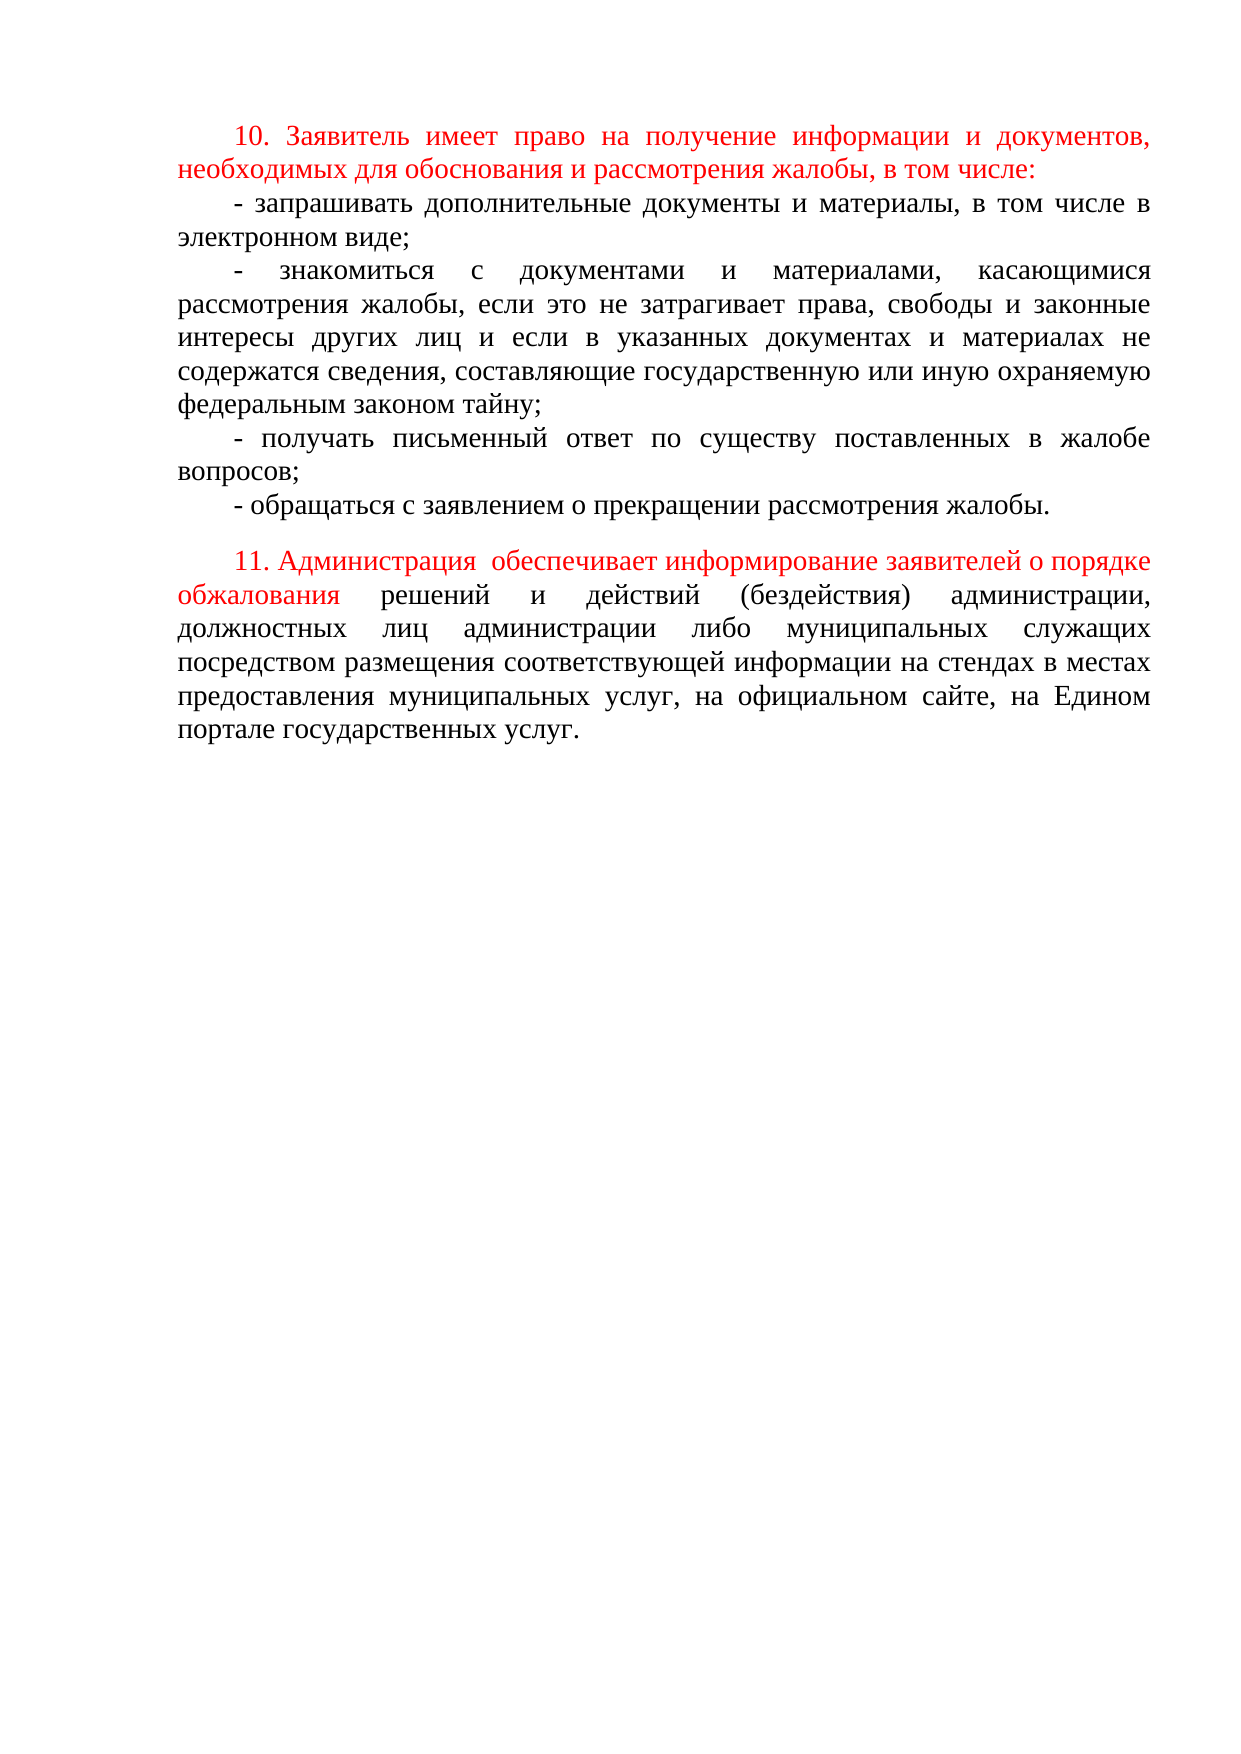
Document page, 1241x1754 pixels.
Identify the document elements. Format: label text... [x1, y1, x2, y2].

text 10. Заявитель имеет право на получение информации и документов, необходимых для обоснования и рассмотрения жалобы, в том числе: [177, 118, 1152, 185]
text - запрашивать дополнительные документы и материалы, в том числе в электронном виде; [177, 185, 1152, 252]
text - получать письменный ответ по существу поставленных в жалобе вопросов; [177, 420, 1152, 487]
text - знакомиться с документами и материалами, касающимися рассмотрения жалобы, если это не затрагивает права, свободы и законные интересы других лиц и если в указанных документах и материалах не содержатся сведения, составляющие государственную или иную охраняемую федеральным законом тайну; [177, 252, 1152, 420]
text 11. Администрация обеспечивает информирование заявителей о порядке обжалования решений и действий (бездействия) администрации, должностных лиц администрации либо муниципальных служащих посредством размещения соответствующей информации на стендах в местах предоставления муниципальных услуг, на официальном сайте, на Едином портале государственных услуг. [177, 543, 1152, 745]
text - обращаться с заявлением о прекращении рассмотрения жалобы. [177, 487, 1152, 521]
